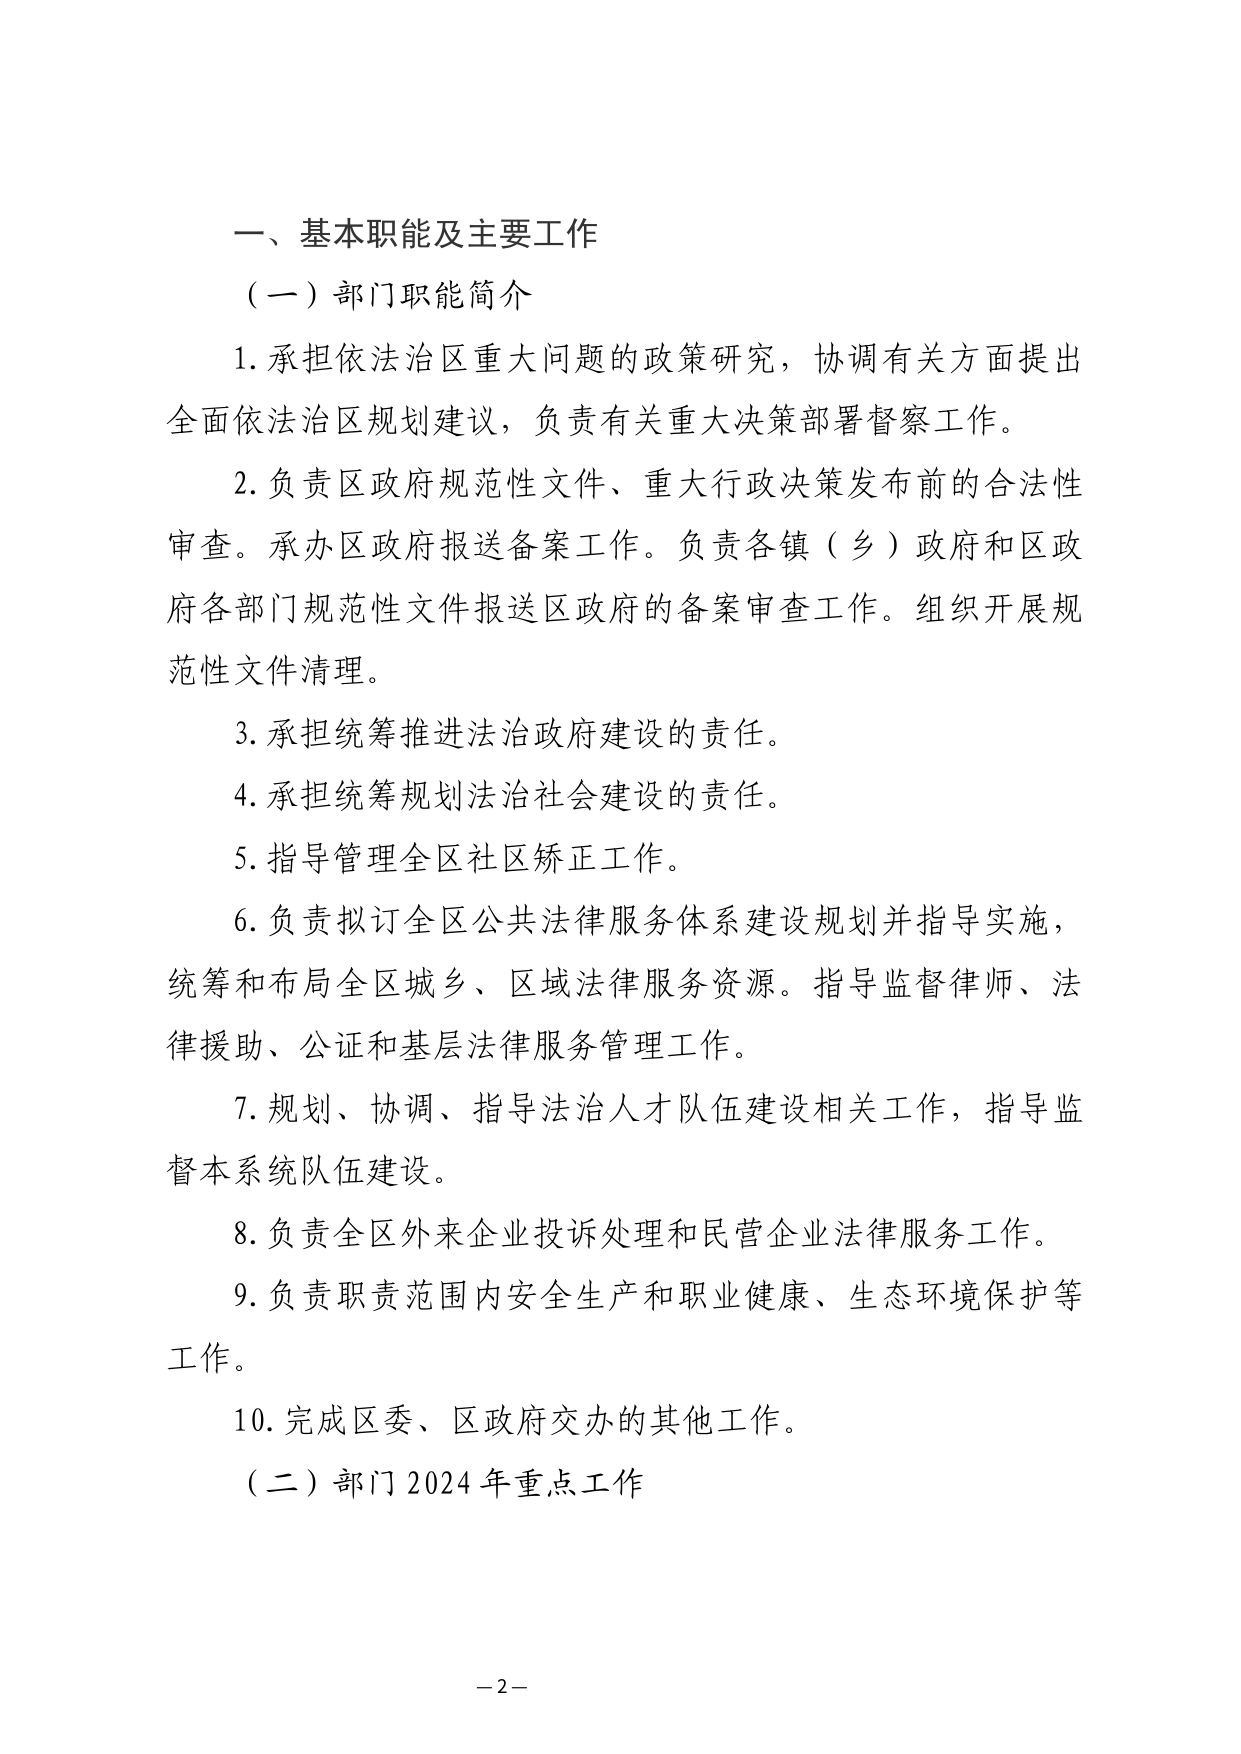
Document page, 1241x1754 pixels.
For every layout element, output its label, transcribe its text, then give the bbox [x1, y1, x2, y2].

subtitle （二）部门2024年重点工作 [165, 1445, 1087, 1507]
text 2.负责区政府规范性文件、重大行政决策发布前的合法性审查。承办区政府报送备案工作。负责各镇（乡）政府和区政府各部门规范性文件报送区政府的备案审查工作。组织开展规范性文件清理。 [165, 445, 1087, 695]
text 9.负责职责范围内安全生产和职业健康、生态环境保护等工作。 [165, 1257, 1087, 1382]
text 6.负责拟订全区公共法律服务体系建设规划并指导实施，统筹和布局全区城乡、区域法律服务资源。指导监督律师、法律援助、公证和基层法律服务管理工作。 [165, 882, 1087, 1070]
text 4.承担统筹规划法治社会建设的责任。 [165, 757, 1087, 820]
text 3.承担统筹推进法治政府建设的责任。 [165, 695, 1087, 757]
text 一、基本职能及主要工作 [165, 195, 1087, 257]
text 7.规划、协调、指导法治人才队伍建设相关工作，指导监督本系统队伍建设。 [165, 1070, 1087, 1195]
text 5.指导管理全区社区矫正工作。 [165, 820, 1087, 882]
text 10.完成区委、区政府交办的其他工作。 [165, 1382, 1087, 1445]
text 1.承担依法治区重大问题的政策研究，协调有关方面提出全面依法治区规划建议，负责有关重大决策部署督察工作。 [165, 320, 1087, 445]
subtitle （一）部门职能简介 [165, 257, 1087, 320]
text 8.负责全区外来企业投诉处理和民营企业法律服务工作。 [165, 1195, 1087, 1257]
